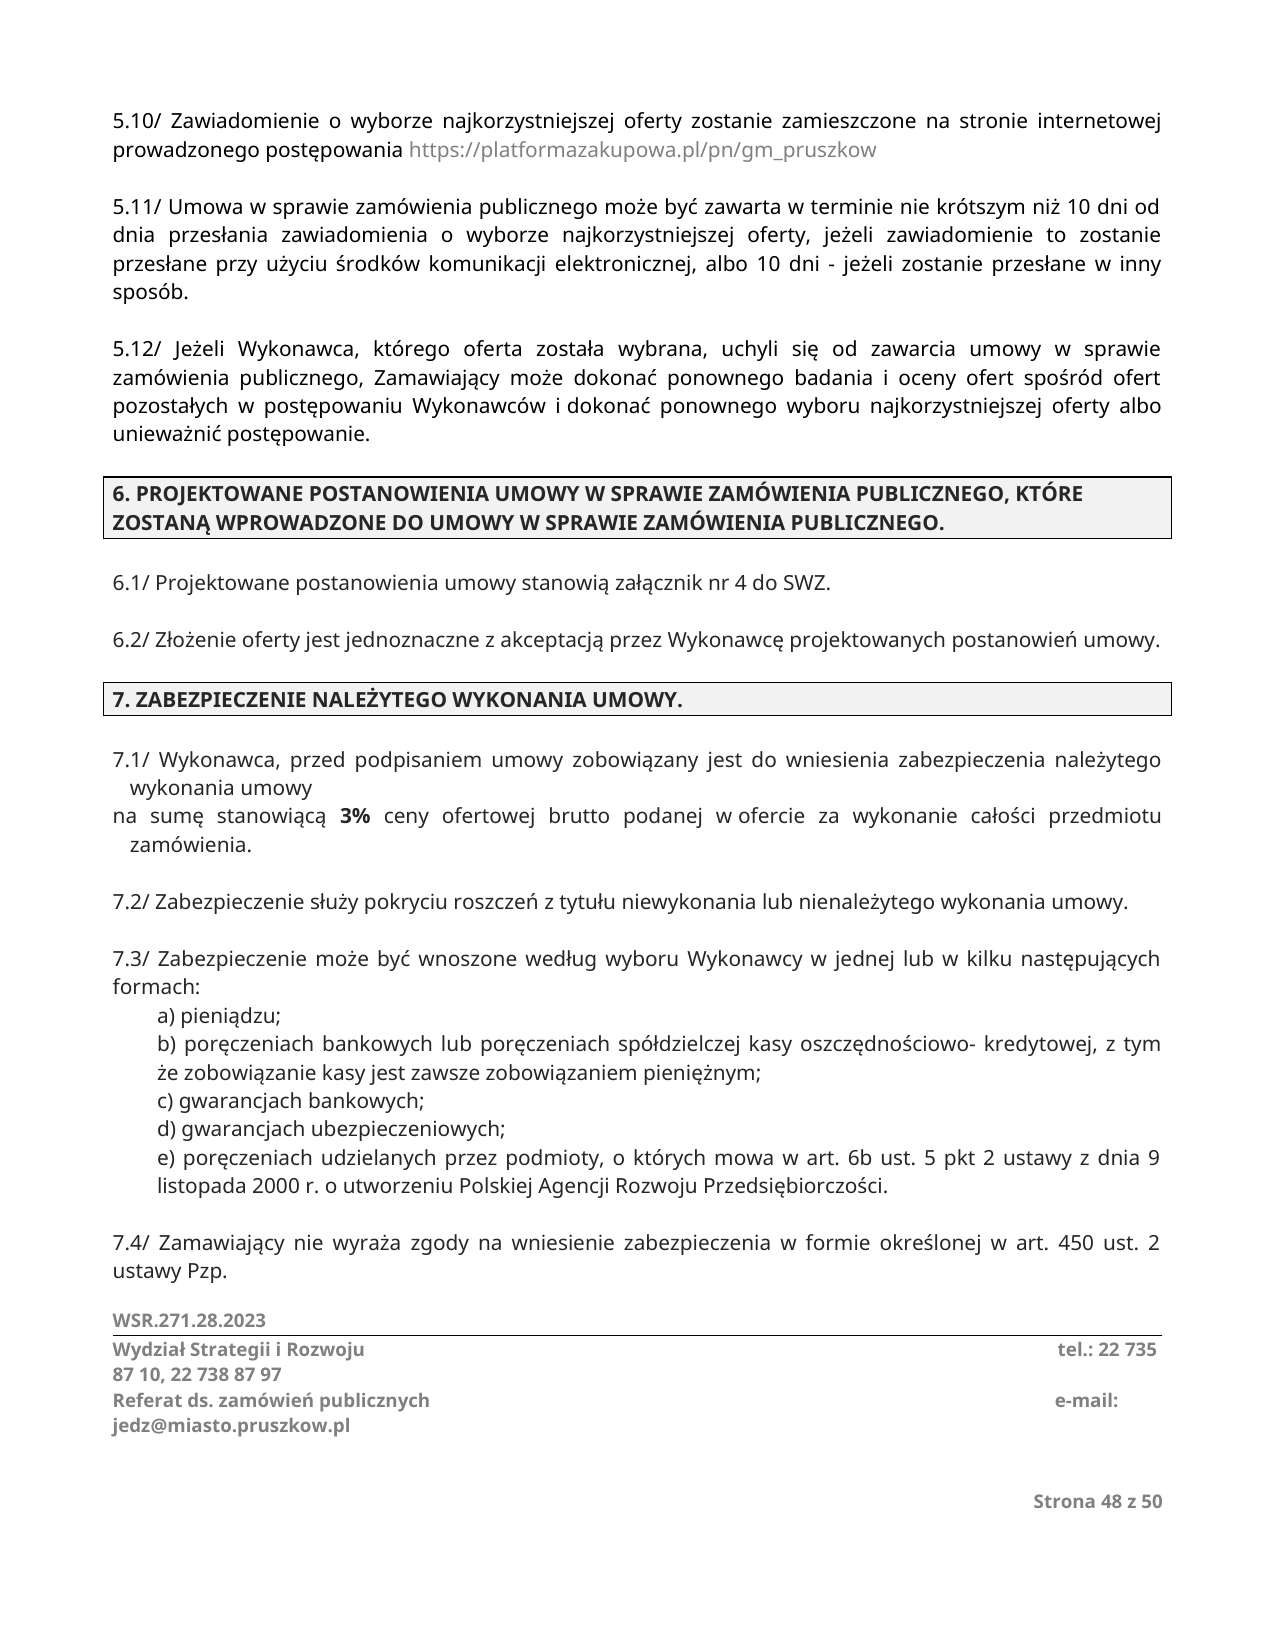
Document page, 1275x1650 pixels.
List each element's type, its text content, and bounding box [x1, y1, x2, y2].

text d) gwarancjach ubezpieczeniowych; [157, 1114, 1162, 1143]
text 7.4/ Zamawiający nie wyraża zgody na wniesienie zabezpieczenia w formie określonej w art. 450 ust. 2 ustawy Pzp. [112, 1228, 1162, 1285]
text 7.2/ Zabezpieczenie służy pokryciu roszczeń z tytułu niewykonania lub nienależytego wykonania umowy. [112, 887, 1162, 915]
text c) gwarancjach bankowych; [157, 1086, 1162, 1114]
text 5.10/ Zawiadomienie o wyborze najkorzystniejszej oferty zostanie zamieszczone na stronie internetowej prowadzonego postępowania https://platformazakupowa.pl/pn/gm_pruszkow [112, 107, 1162, 163]
text 7.1/ Wykonawca, przed podpisaniem umowy zobowiązany jest do wniesienia zabezpieczenia należytego wykonania umowy [112, 745, 1162, 802]
text 6.2/ Złożenie oferty jest jednoznaczne z akceptacją przez Wykonawcę projektowanych postanowień umowy. [112, 625, 1162, 653]
text 6. PROJEKTOWANE POSTANOWIENIA UMOWY W SPRAWIE ZAMÓWIENIA PUBLICZNEGO, KTÓRE ZOSTANĄ WPROWADZONE DO UMOWY W SPRAWIE ZAMÓWIENIA PUBLICZNEGO. [104, 478, 1171, 538]
text 5.12/ Jeżeli Wykonawca, którego oferta została wybrana, uchyli się od zawarcia umowy w sprawie zamówienia publicznego, Zamawiający może dokonać ponownego badania i oceny ofert spośród ofert pozostałych w postępowaniu Wykonawców i dokonać ponownego wyboru najkorzystniejszej oferty albo unieważnić postępowanie. [112, 334, 1162, 448]
text 7. ZABEZPIECZENIE NALEŻYTEGO WYKONANIA UMOWY. [104, 683, 1171, 715]
text a) pieniądzu; [157, 1001, 1162, 1029]
text 5.11/ Umowa w sprawie zamówienia publicznego może być zawarta w terminie nie krótszym niż 10 dni od dnia przesłania zawiadomienia o wyborze najkorzystniejszej oferty, jeżeli zawiadomienie to zostanie przesłane przy użyciu środków komunikacji elektronicznej, albo 10 dni - jeżeli zostanie przesłane w inny sposób. [112, 192, 1162, 306]
text 6.1/ Projektowane postanowienia umowy stanowią załącznik nr 4 do SWZ. [112, 568, 1162, 596]
text e) poręczeniach udzielanych przez podmioty, o których mowa w art. 6b ust. 5 pkt 2 ustawy z dnia 9 listopada 2000 r. o utworzeniu Polskiej Agencji Rozwoju Przedsiębiorczości. [157, 1143, 1162, 1200]
text 7.3/ Zabezpieczenie może być wnoszone według wyboru Wykonawcy w jednej lub w kilku następujących formach: [112, 944, 1162, 1001]
text b) poręczeniach bankowych lub poręczeniach spółdzielczej kasy oszczędnościowo- kredytowej, z tym że zobowiązanie kasy jest zawsze zobowiązaniem pieniężnym; [157, 1029, 1162, 1086]
text na sumę stanowiącą 3% ceny ofertowej brutto podanej w ofercie za wykonanie całości przedmiotu zamówienia. [112, 802, 1162, 858]
